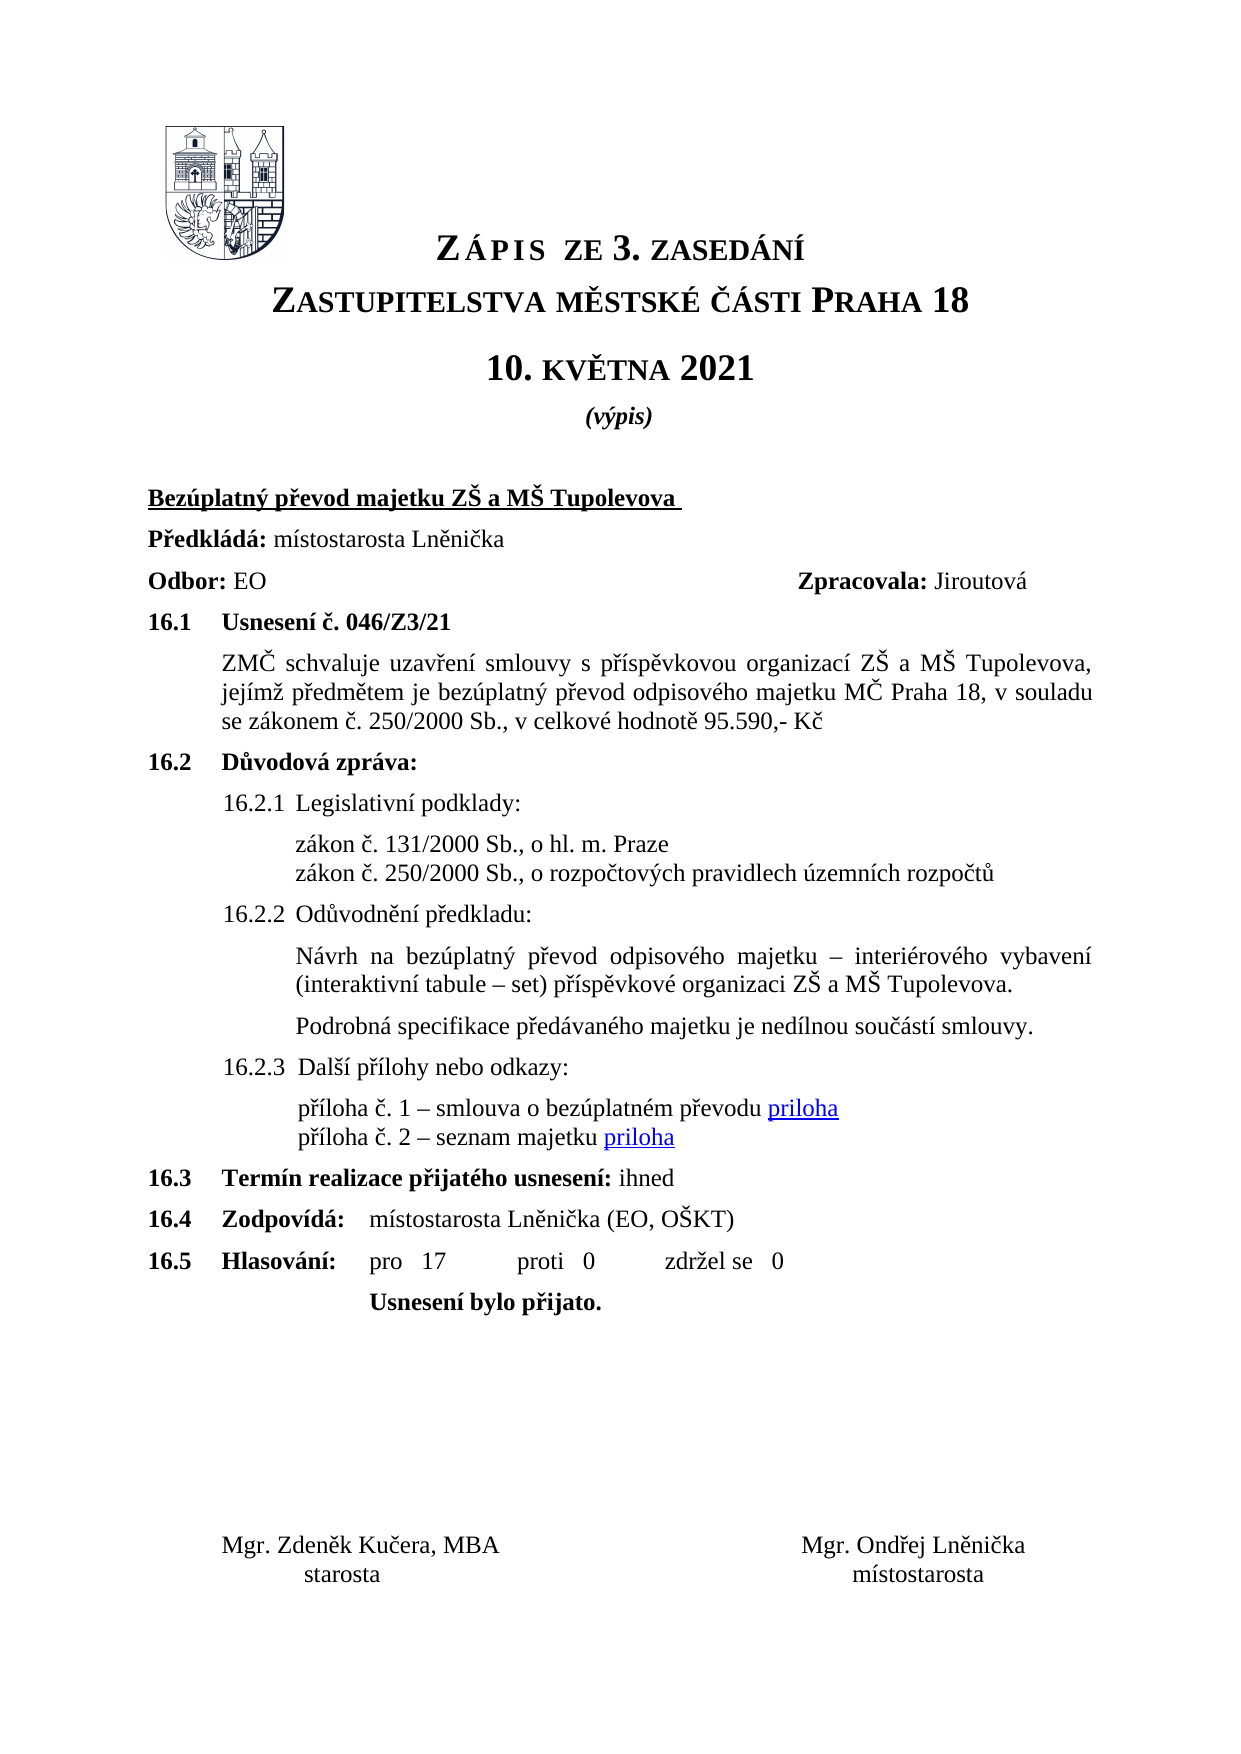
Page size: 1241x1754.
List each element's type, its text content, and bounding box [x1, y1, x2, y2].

text 16.4 Zodpovídá: místostarosta Lněnička (EO, OŠKT) [148, 1204, 1093, 1233]
subtitle Zápis ze 3. zasedání [302, 226, 1093, 269]
text 16.2.3 Další přílohy nebo odkazy: [148, 1052, 1093, 1081]
text 16.3 Termín realizace přijatého usnesení: ihned [148, 1163, 1093, 1192]
text Bezúplatný převod majetku ZŠ a MŠ Tupolevova [148, 483, 1093, 512]
text Předkládá: místostarosta Lněnička [148, 524, 1093, 553]
subtitle Zastupitelstva městské části Praha 18 [148, 277, 1093, 320]
text příloha č. 1 – smlouva o bezúplatném převodu priloha [298, 1093, 1093, 1122]
text Mgr. Zdeněk Kučera, MBA Mgr. Ondřej Lněnička [148, 1530, 1093, 1559]
text zákon č. 250/2000 Sb., o rozpočtových pravidlech územních rozpočtů [251, 858, 1093, 887]
subtitle 10. května 2021 [148, 345, 1093, 388]
text 16.5 Hlasování: pro 17 proti 0 zdržel se 0 [148, 1246, 1093, 1274]
text 16.2.2 Odůvodnění předkladu: [223, 899, 1093, 928]
text Odbor: EO Zpracovala: Jiroutová [148, 566, 1093, 594]
picture [165, 126, 285, 260]
text ZMČ schvaluje uzavření smlouvy s příspěvkovou organizací ZŠ a MŠ Tupolevova, jejímž předmětem je bezúplatný převod odpisového majetku MČ Praha 18, v souladu se zákonem č. 250/2000 Sb., v celkové hodnotě 95.590,- Kč [221, 648, 1093, 734]
text (výpis) [148, 401, 1093, 429]
text Podrobná specifikace předávaného majetku je nedílnou součástí smlouvy. [295, 1011, 1093, 1039]
text 16.2.1 Legislativní podklady: [223, 788, 1093, 817]
text 16.1 Usnesení č. 046/Z3/21 [148, 607, 1093, 636]
text zákon č. 131/2000 Sb., o hl. m. Praze [251, 829, 1093, 858]
text příloha č. 2 – seznam majetku priloha [298, 1122, 1093, 1151]
text Usnesení bylo přijato. [369, 1287, 1093, 1316]
text Návrh na bezúplatný převod odpisového majetku – interiérového vybavení (interaktivní tabule – set) příspěvkové organizaci ZŠ a MŠ Tupolevova. [295, 941, 1093, 998]
text starosta místostarosta [148, 1559, 1093, 1587]
text 16.2 Důvodová zpráva: [148, 747, 1093, 776]
